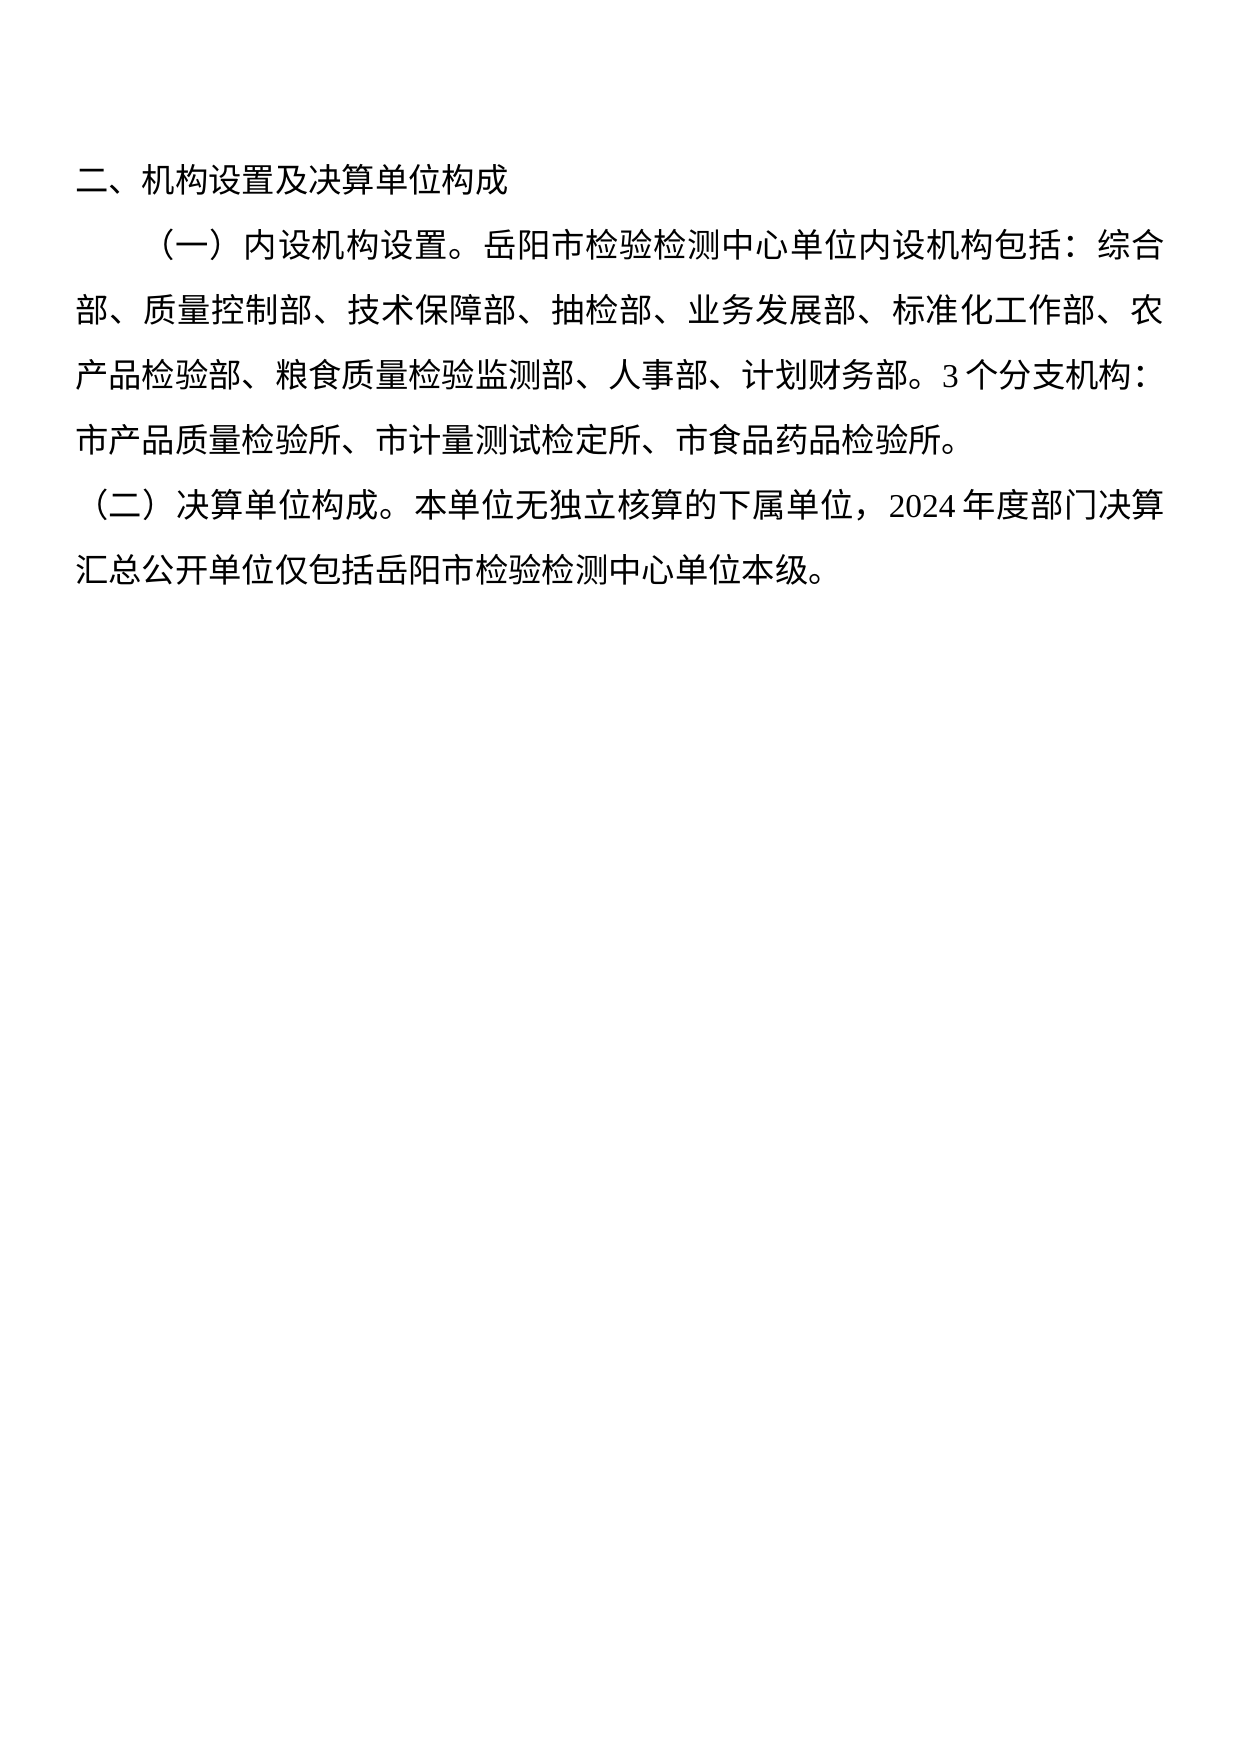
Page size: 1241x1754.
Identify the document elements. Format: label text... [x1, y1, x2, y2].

text 二、机构设置及决算单位构成 [75, 146, 1165, 211]
text （二）决算单位构成。本单位无独立核算的下属单位，2024年度部门决算汇总公开单位仅包括岳阳市检验检测中心单位本级。 [75, 471, 1165, 601]
text （一）内设机构设置。岳阳市检验检测中心单位内设机构包括：综合部、质量控制部、技术保障部、抽检部、业务发展部、标准化工作部、农产品检验部、粮食质量检验监测部、人事部、计划财务部。3个分支机构：市产品质量检验所、市计量测试检定所、市食品药品检验所。 [75, 211, 1165, 471]
